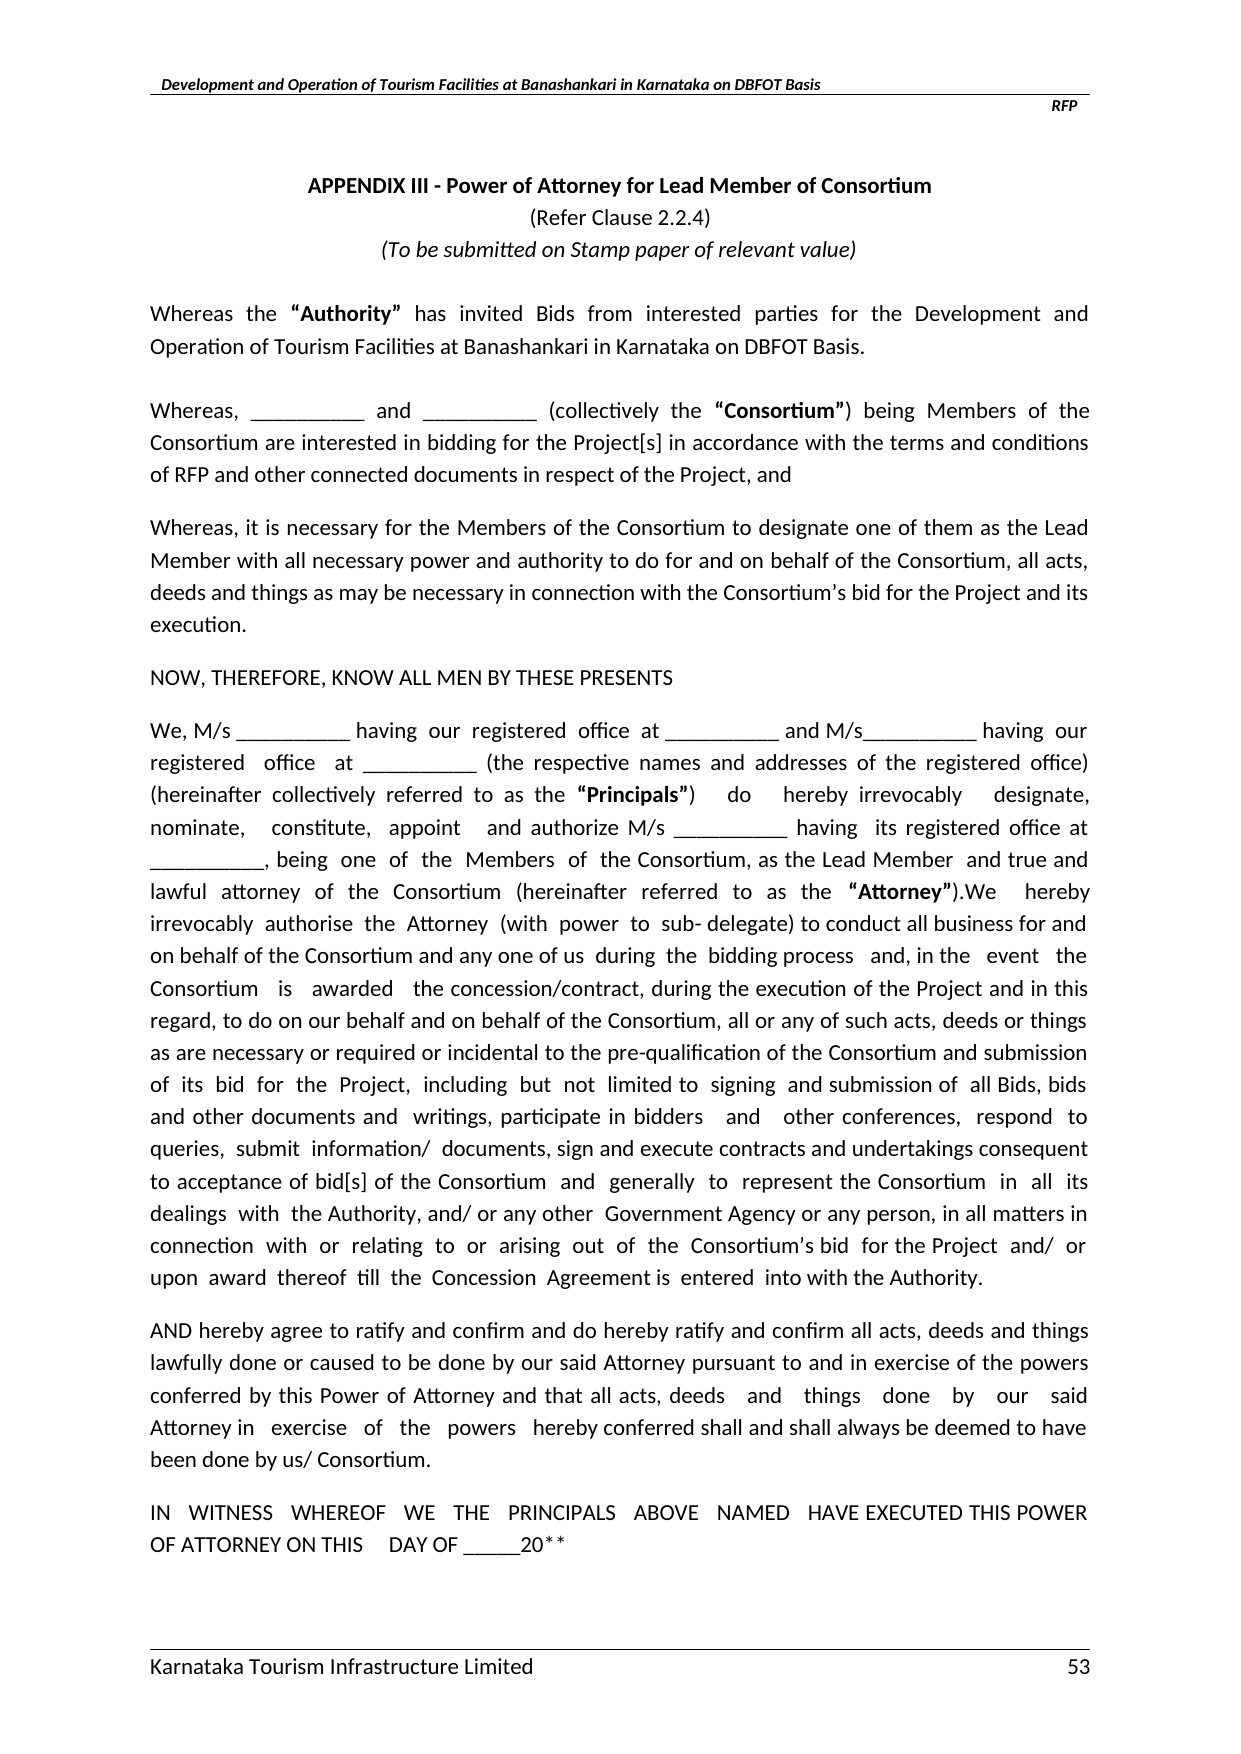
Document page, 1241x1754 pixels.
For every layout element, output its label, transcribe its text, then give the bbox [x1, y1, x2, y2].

subtitle APPENDIX III - Power of Attorney for Lead Member of Consortium [150, 171, 1090, 199]
text (To be submitted on Stamp paper of relevant value) [150, 235, 1090, 263]
text AND hereby agree to ratify and confirm and do hereby ratify and confirm all acts, deeds and things lawfully done or caused to be done by our said Attorney pursuant to and in exercise of the powers conferred by this Power of Attorney and that all acts, deeds and things done by our said Attorney in exercise of the powers hereby conferred shall and shall always be deemed to have been done by us/ Consortium. [150, 1316, 1090, 1473]
text NOW, THEREFORE, KNOW ALL MEN BY THESE PRESENTS [150, 663, 1090, 691]
text Whereas the “Authority” has invited Bids from interested parties for the Development and Operation of Tourism Facilities at Banashankari in Karnataka on DBFOT Basis. [150, 299, 1090, 360]
text Whereas, it is necessary for the Members of the Consortium to designate one of them as the Lead Member with all necessary power and authority to do for and on behalf of the Consortium, all acts, deeds and things as may be necessary in connection with the Consortium’s bid for the Project and its execution. [150, 513, 1090, 638]
text Whereas, __________ and __________ (collectively the “Consortium”) being Members of the Consortium are interested in bidding for the Project[s] in accordance with the terms and conditions of RFP and other connected documents in respect of the Project, and [150, 396, 1090, 488]
text (Refer Clause 2.2.4) [150, 203, 1090, 231]
text We, M/s __________ having our registered office at __________ and M/s__________ having our registered office at __________ (the respective names and addresses of the registered office) (hereinafter collectively referred to as the “Principals”) do hereby irrevocably designate, nominate, constitute, appoint and authorize M/s __________ having its registered office at __________, being one of the Members of the Consortium, as the Lead Member and true and lawful attorney of the Consortium (hereinafter referred to as the “Attorney”).We hereby irrevocably authorise the Attorney (with power to sub- delegate) to conduct all business for and on behalf of the Consortium and any one of us during the bidding process and, in the event the Consortium is awarded the concession/contract, during the execution of the Project and in this regard, to do on our behalf and on behalf of the Consortium, all or any of such acts, deeds or things as are necessary or required or incidental to the pre-qualification of the Consortium and submission of its bid for the Project, including but not limited to signing and submission of all Bids, bids and other documents and writings, participate in bidders and other conferences, respond to queries, submit information/ documents, sign and execute contracts and undertakings consequent to acceptance of bid[s] of the Consortium and generally to represent the Consortium in all its dealings with the Authority, and/ or any other Government Agency or any person, in all matters in connection with or relating to or arising out of the Consortium’s bid for the Project and/ or upon award thereof till the Concession Agreement is entered into with the Authority. [150, 716, 1090, 1291]
text IN WITNESS WHEREOF WE THE PRINCIPALS ABOVE NAMED HAVE EXECUTED THIS POWER OF ATTORNEY ON THIS DAY OF _____20** [150, 1498, 1090, 1558]
